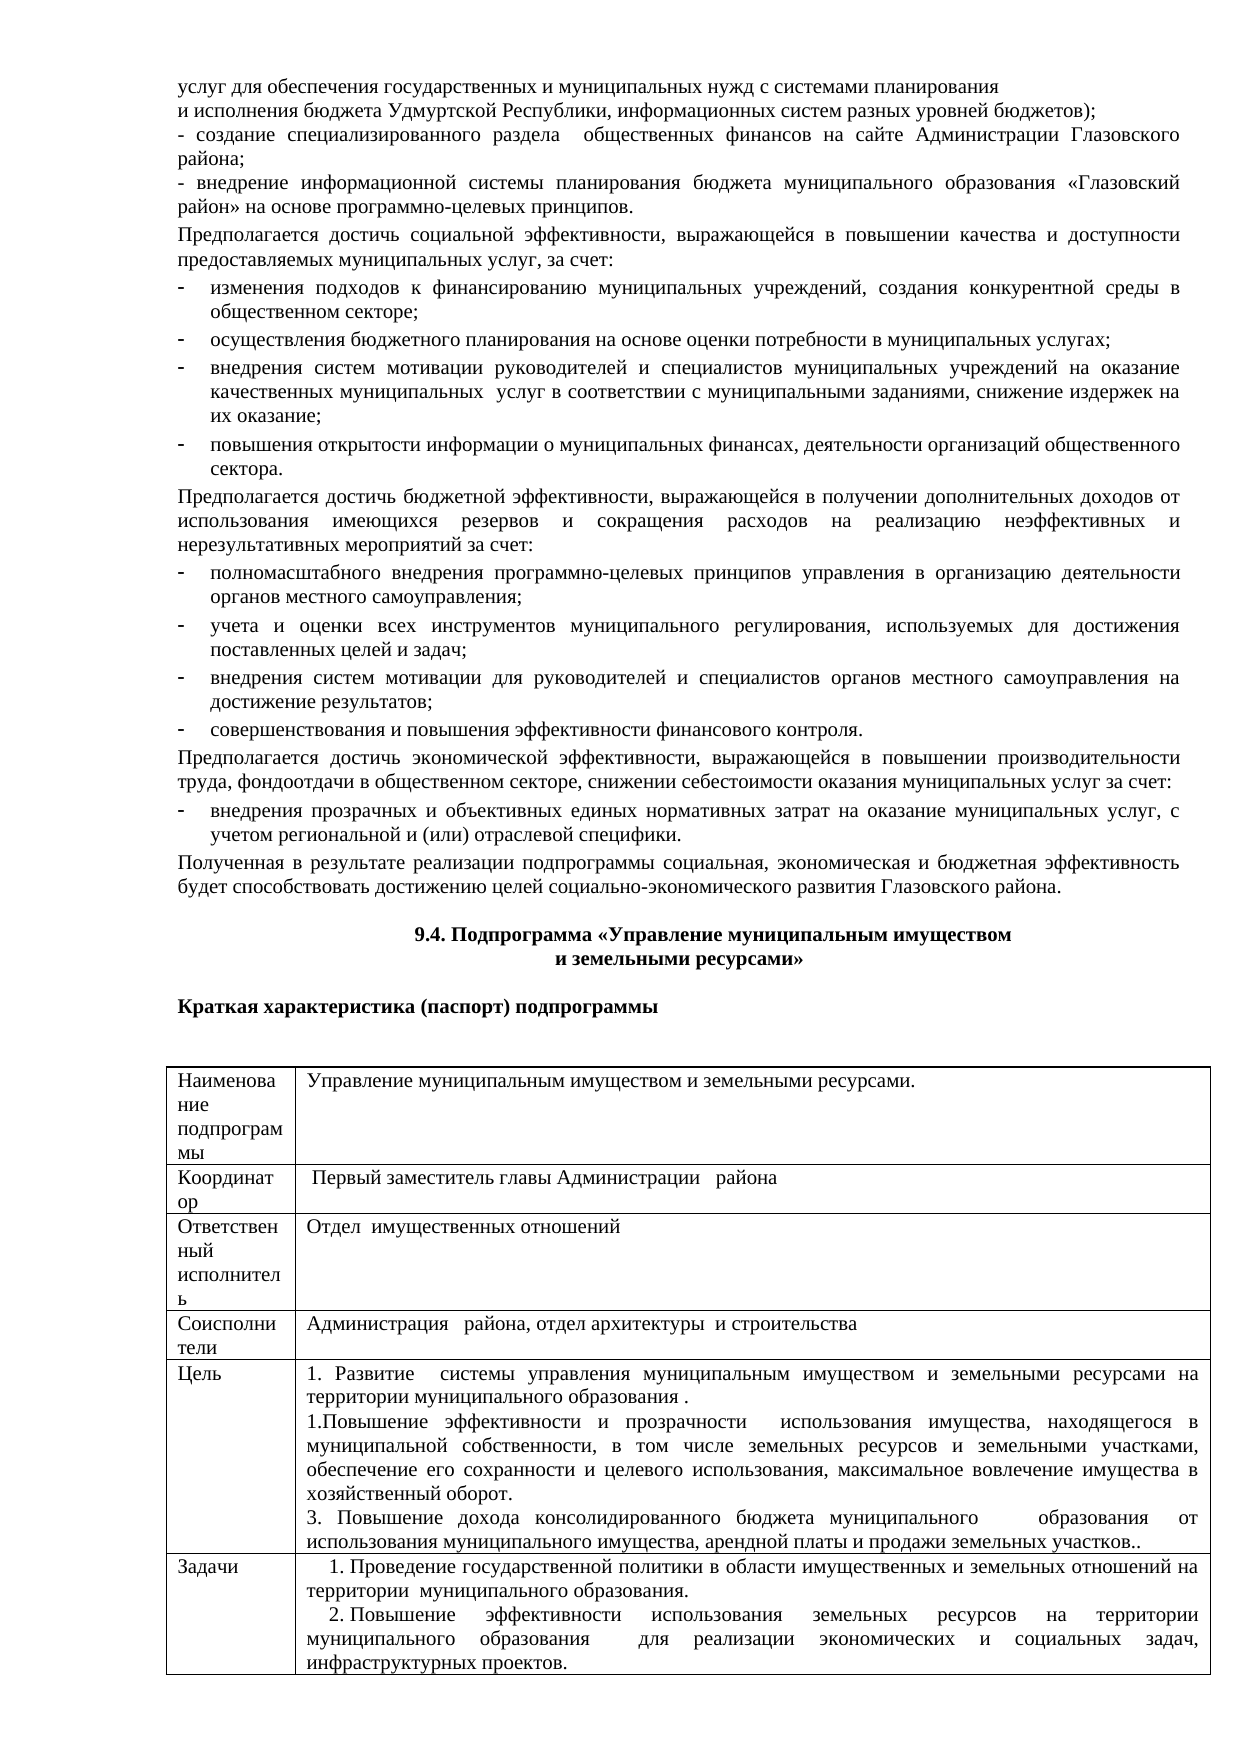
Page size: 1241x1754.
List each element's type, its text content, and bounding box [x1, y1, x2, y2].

list изменения подходов к финансированию муниципальных учреждений, создания конкурентной среды в общественном секторе; [177, 275, 1181, 323]
text и исполнения бюджета Удмуртской Республики, информационных систем разных уровней бюджетов); [177, 98, 1181, 122]
list осуществления бюджетного планирования на основе оценки потребности в муниципальных услугах; [177, 327, 1181, 351]
text - внедрение информационной системы планирования бюджета муниципального образования «Глазовский район» на основе программно-целевых принципов. [177, 170, 1181, 218]
text - создание специализированного раздела общественных финансов на сайте Администрации Глазовского района; [177, 122, 1181, 170]
table_cell Задачи [167, 1554, 295, 1674]
table_cell Цель [167, 1360, 295, 1553]
list повышения открытости информации о муниципальных финансах, деятельности организаций общественного сектора. [177, 432, 1181, 480]
text и земельными ресурсами» [177, 946, 1181, 970]
text Предполагается достичь экономической эффективности, выражающейся в повышении производительности труда, фондоотдачи в общественном секторе, снижении себестоимости оказания муниципальных услуг за счет: [177, 745, 1181, 793]
list учета и оценки всех инструментов муниципального регулирования, используемых для достижения поставленных целей и задач; [177, 612, 1181, 661]
list полномасштабного внедрения программно-целевых принципов управления в организацию деятельности органов местного самоуправления; [177, 560, 1181, 608]
text Краткая характеристика (паспорт) подпрограммы [177, 994, 1181, 1018]
table_header Наименование подпрограммы [167, 1068, 295, 1164]
list внедрения систем мотивации для руководителей и специалистов органов местного самоуправления на достижение результатов; [177, 665, 1181, 713]
list совершенствования и повышения эффективности финансового контроля. [177, 717, 1181, 741]
text Предполагается достичь бюджетной эффективности, выражающейся в получении дополнительных доходов от использования имеющихся резервов и сокращения расходов на реализацию неэффективных и нерезультативных мероприятий за счет: [177, 484, 1181, 556]
text Предполагается достичь социальной эффективности, выражающейся в повышении качества и доступности предоставляемых муниципальных услуг, за счет: [177, 222, 1181, 271]
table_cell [296, 1554, 1210, 1674]
text 9.4. Подпрограмма «Управление муниципальным имуществом [177, 922, 1181, 946]
list внедрения систем мотивации руководителей и специалистов муниципальных учреждений на оказание качественных муниципальных услуг в соответствии с муниципальными заданиями, снижение издержек на их оказание; [177, 355, 1181, 427]
table_header Управление муниципальным имуществом и земельными ресурсами. [296, 1068, 1210, 1164]
list внедрения прозрачных и объективных единых нормативных затрат на оказание муниципальных услуг, с учетом региональной и (или) отраслевой специфики. [177, 798, 1181, 846]
table_cell 1. Развитие системы управления муниципальным имуществом и земельными ресурсами на территории муниципального образования . 1.Повышение эффективности и прозрачности использования имущества, находящегося в муниципальной собственности, в том числе земельных ресурсов и земельными участками, обеспечение его сохранности и целевого использования, максимальное вовлечение имущества в хозяйственный оборот. 3. Повышение дохода консолидированного бюджета муниципального образования от использования муниципального имущества, арендной платы и продажи земельных участков.. [296, 1360, 1210, 1553]
table_cell Администрация района, отдел архитектуры и строительства [296, 1311, 1210, 1359]
table_cell Соисполнители [167, 1311, 295, 1359]
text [177, 74, 1181, 98]
table_cell Координатор [167, 1165, 295, 1213]
text Полученная в результате реализации подпрограммы социальная, экономическая и бюджетная эффективность будет способствовать достижению целей социально-экономического развития Глазовского района. [177, 850, 1181, 898]
table_cell Ответственный исполнитель [167, 1214, 295, 1310]
table_cell Отдел имущественных отношений [296, 1214, 1210, 1310]
table_cell Первый заместитель главы Администрации района [296, 1165, 1210, 1213]
